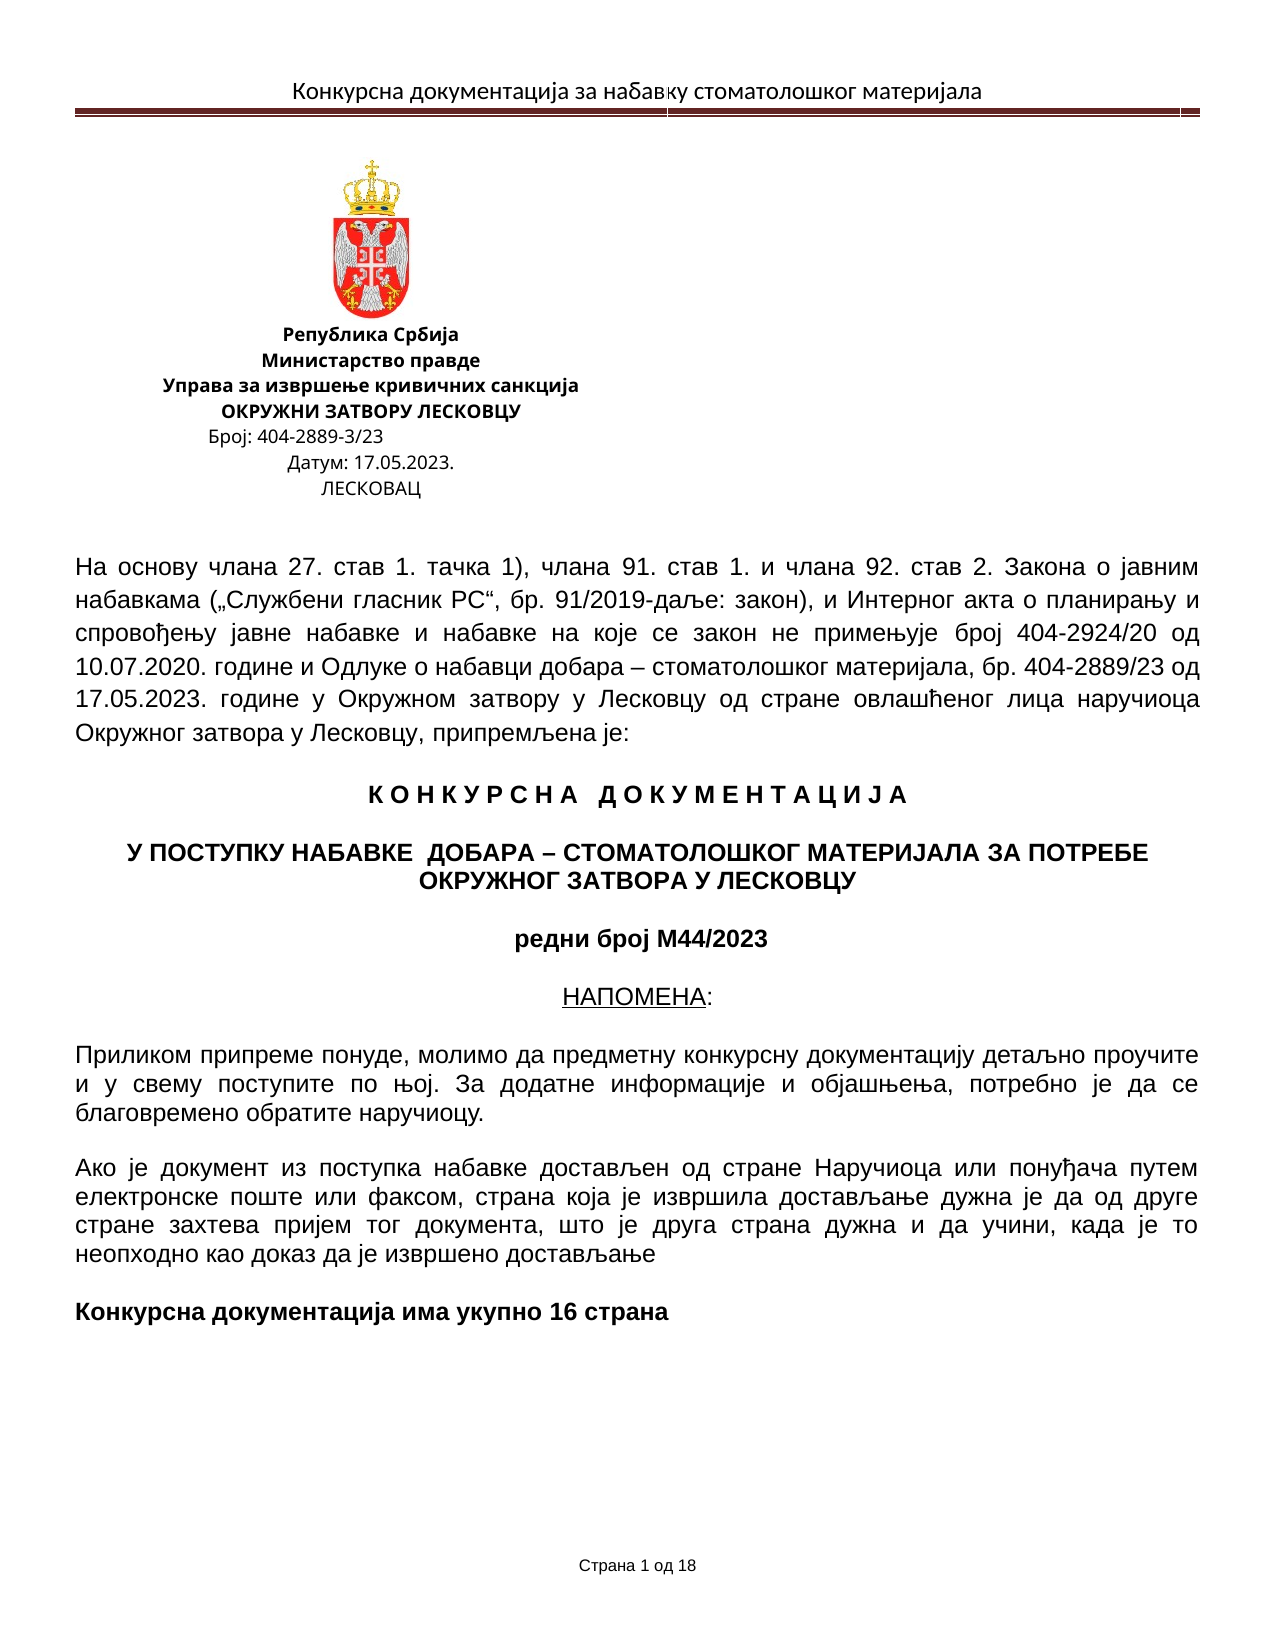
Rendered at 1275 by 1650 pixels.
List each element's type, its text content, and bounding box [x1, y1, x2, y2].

text Приликом припреме понуде, молимо да предметну конкурсну документацију детаљно проучите и у свему поступите по њој. За додатне информације и објашњења, потребно је да се благовремено обратите наручиоцу. [75, 1040, 1200, 1126]
table_header [668, 81, 1180, 551]
text К О Н К У Р С Н А Д О К У М Е Н Т А Ц И Ј А [75, 780, 1200, 808]
text НАПОМЕНА: [75, 982, 1200, 1011]
text Ако је документ из поступка набавке достављен од стране Наручиоца или понуђача путем електронске поште или факсом, страна која је извршила достављање дужна је да од друге стране захтева пријем тог документа, што је друга страна дужна и да учини, када је то неопходно као доказ да је извршено достављање [75, 1153, 1200, 1268]
table_cell Република Србија Министарство правде Управа за извршење кривичних санкција ОКРУЖНИ ЗАТВОРУ ЛЕСКОВЦУ Број: 404-2889-3/23 Датум: 17.05.2023. ЛЕСКОВАЦ [75, 322, 667, 551]
picture [328, 157, 414, 321]
text У ПОСТУПКУ НАБАВКЕ ДОБАРА – СТОМАТОЛОШКОГ МАТЕРИЈАЛА ЗА ПОТРЕБЕ ОКРУЖНОГ ЗАТВОРА У ЛЕСКОВЦУ [75, 838, 1200, 895]
text Конкурсна документација има укупно 16 страна [75, 1296, 1200, 1325]
text редни број М44/2023 [75, 924, 1200, 953]
table_header [75, 81, 667, 321]
text На основу члана 27. став 1. тачка 1), члана 91. став 1. и члана 92. став 2. Закона о јавним набавкама („Службени гласник РС“, бр. 91/2019-даље: закон), и Интерног акта о планирању и спровођењу јавне набавке и набавке на које се закон не примењује број 404-2924/20 од 10.07.2020. године и Одлуке o набавци добара – стоматолошког материјала, бр. 404-2889/23 од 17.05.2023. године у Окружном затвору у Лесковцу од стране овлашћеног лица наручиоца Окружног затвора у Лесковцу, припремљена је: [75, 136, 1200, 746]
